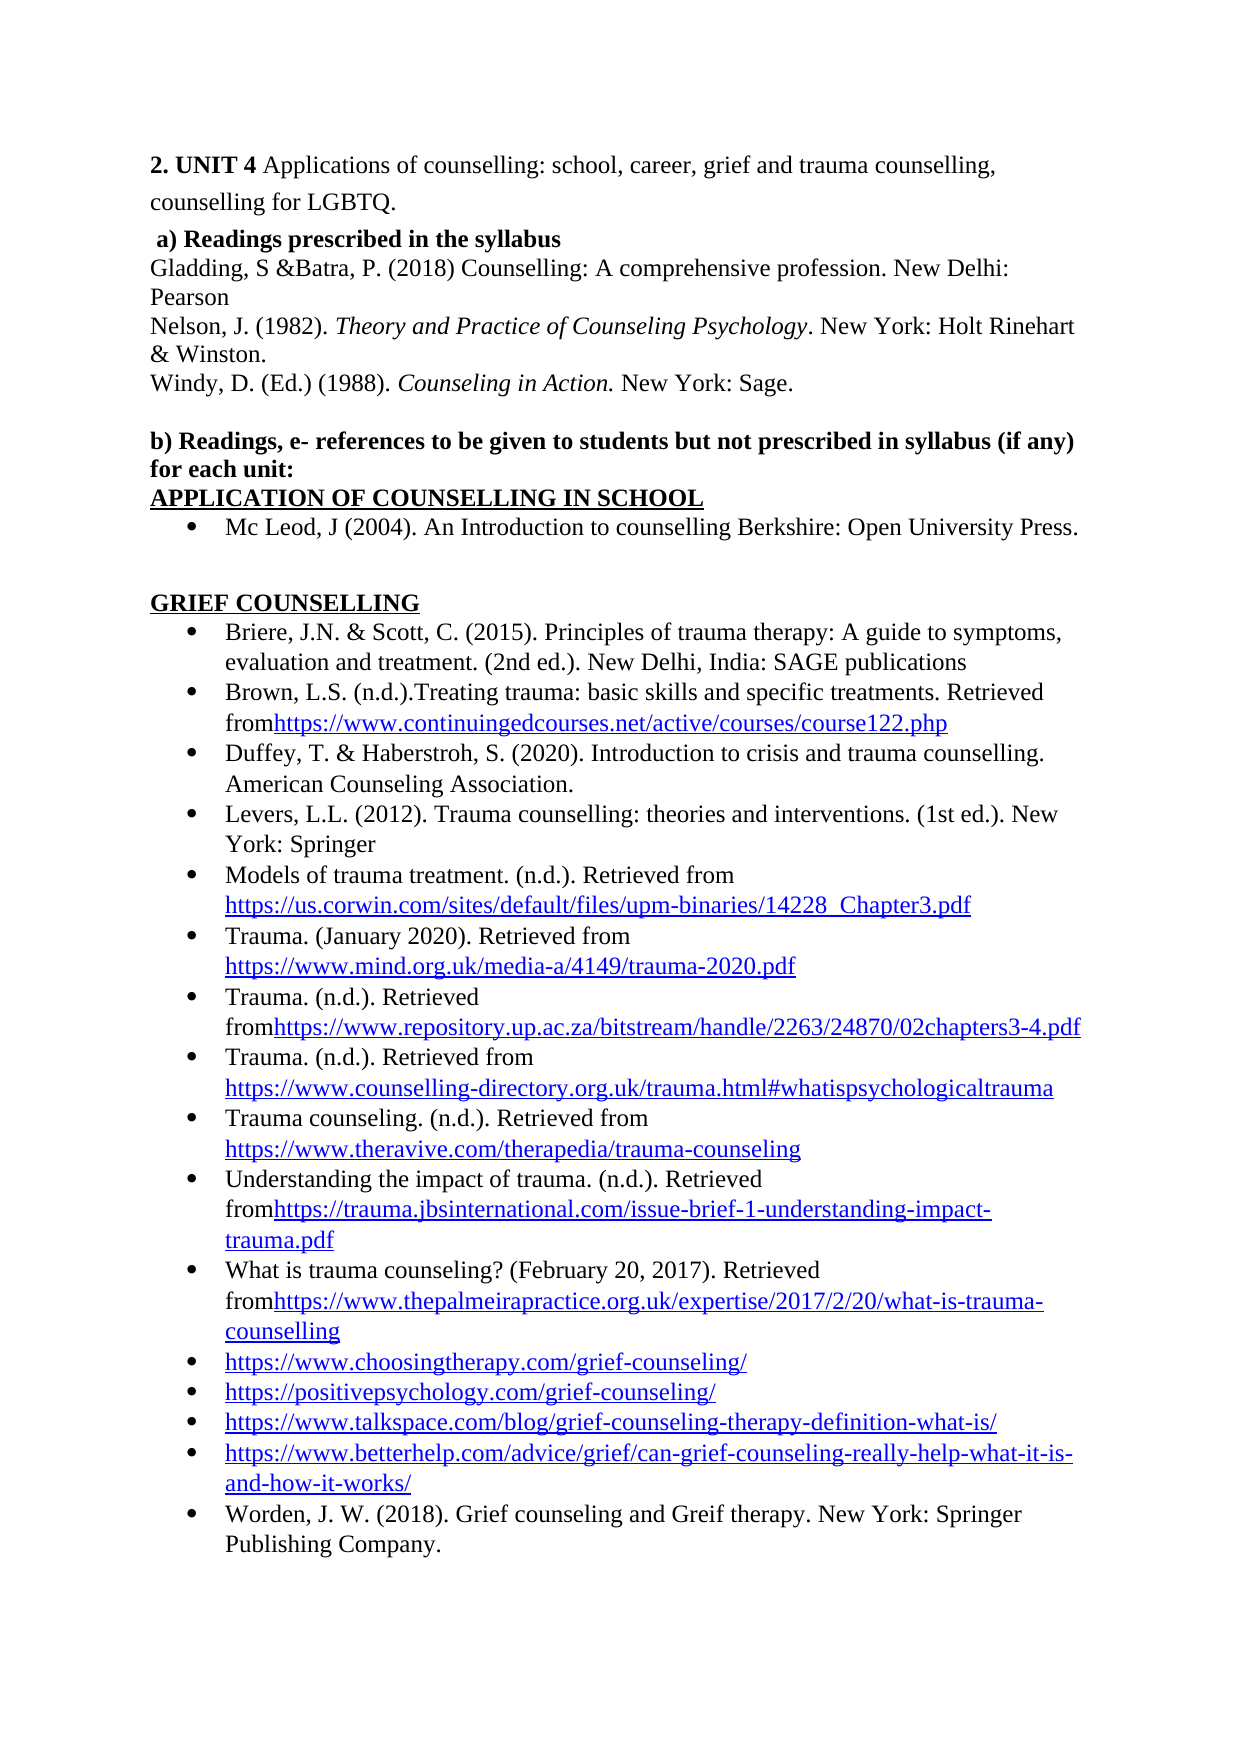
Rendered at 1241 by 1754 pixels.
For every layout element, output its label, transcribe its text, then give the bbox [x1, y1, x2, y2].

list Worden, J. W. (2018). Grief counseling and Greif therapy. New York: Springer Publishing Company. [187, 1499, 1090, 1558]
list Trauma counseling. (n.d.). Retrieved from https://www.theravive.com/therapedia/trauma-counseling [187, 1103, 1090, 1162]
list Briere, J.N. & Scott, C. (2015). Principles of trauma therapy: A guide to symptoms, evaluation and treatment. (2nd ed.). New Delhi, India: SAGE publications [187, 617, 1090, 676]
list https://www.talkspace.com/blog/grief-counseling-therapy-definition-what-is/ [187, 1407, 1090, 1436]
text b) Readings, e- references to be given to students but not prescribed in syllabus (if any) for each unit: [150, 426, 1090, 483]
list What is trauma counseling? (February 20, 2017). Retrieved fromhttps://www.thepalmeirapractice.org.uk/expertise/2017/2/20/what-is-trauma-counselling [187, 1255, 1090, 1345]
list https://www.betterhelp.com/advice/grief/can-grief-counseling-really-help-what-it-is-and-how-it-works/ [187, 1438, 1090, 1497]
text 2. UNIT 4 Applications of counselling: school, career, grief and trauma counselling, counselling for LGBTQ. [150, 150, 1086, 216]
text Nelson, J. (1982). Theory and Practice of Counseling Psychology. New York: Holt Rinehart & Winston. [150, 311, 1090, 368]
list https://www.choosingtherapy.com/grief-counseling/ [187, 1347, 1090, 1375]
text a) Readings prescribed in the syllabus [150, 224, 1090, 253]
list Trauma. (January 2020). Retrieved from https://www.mind.org.uk/media-a/4149/trauma-2020.pdf [187, 921, 1090, 980]
list Duffey, T. & Haberstroh, S. (2020). Introduction to crisis and trauma counselling. American Counseling Association. [187, 738, 1090, 797]
text Windy, D. (Ed.) (1988). Counseling in Action. New York: Sage. [150, 368, 1090, 397]
text Gladding, S &Batra, P. (2018) Counselling: A comprehensive profession. New Delhi: Pearson [150, 253, 1090, 311]
list Models of trauma treatment. (n.d.). Retrieved from https://us.corwin.com/sites/default/files/upm-binaries/14228_Chapter3.pdf [187, 860, 1090, 919]
list Trauma. (n.d.). Retrieved from https://www.counselling-directory.org.uk/trauma.html#whatispsychologicaltrauma [187, 1042, 1090, 1102]
list Trauma. (n.d.). Retrieved fromhttps://www.repository.up.ac.za/bitstream/handle/2263/24870/02chapters3-4.pdf [187, 982, 1090, 1041]
list Understanding the impact of trauma. (n.d.). Retrieved fromhttps://trauma.jbsinternational.com/issue-brief-1-understanding-impact-trauma.pdf [187, 1164, 1090, 1254]
list Brown, L.S. (n.d.).Treating trauma: basic skills and specific treatments. Retrieved fromhttps://www.continuingedcourses.net/active/courses/course122.php [187, 677, 1090, 737]
text APPLICATION OF COUNSELLING IN SCHOOL [150, 483, 1090, 512]
list https://positivepsychology.com/grief-counseling/ [187, 1377, 1090, 1406]
text GRIEF COUNSELLING [150, 588, 1090, 617]
list Mc Leod, J (2004). An Introduction to counselling Berkshire: Open University Press. [187, 512, 1090, 541]
list Levers, L.L. (2012). Trauma counselling: theories and interventions. (1st ed.). New York: Springer [187, 799, 1090, 858]
